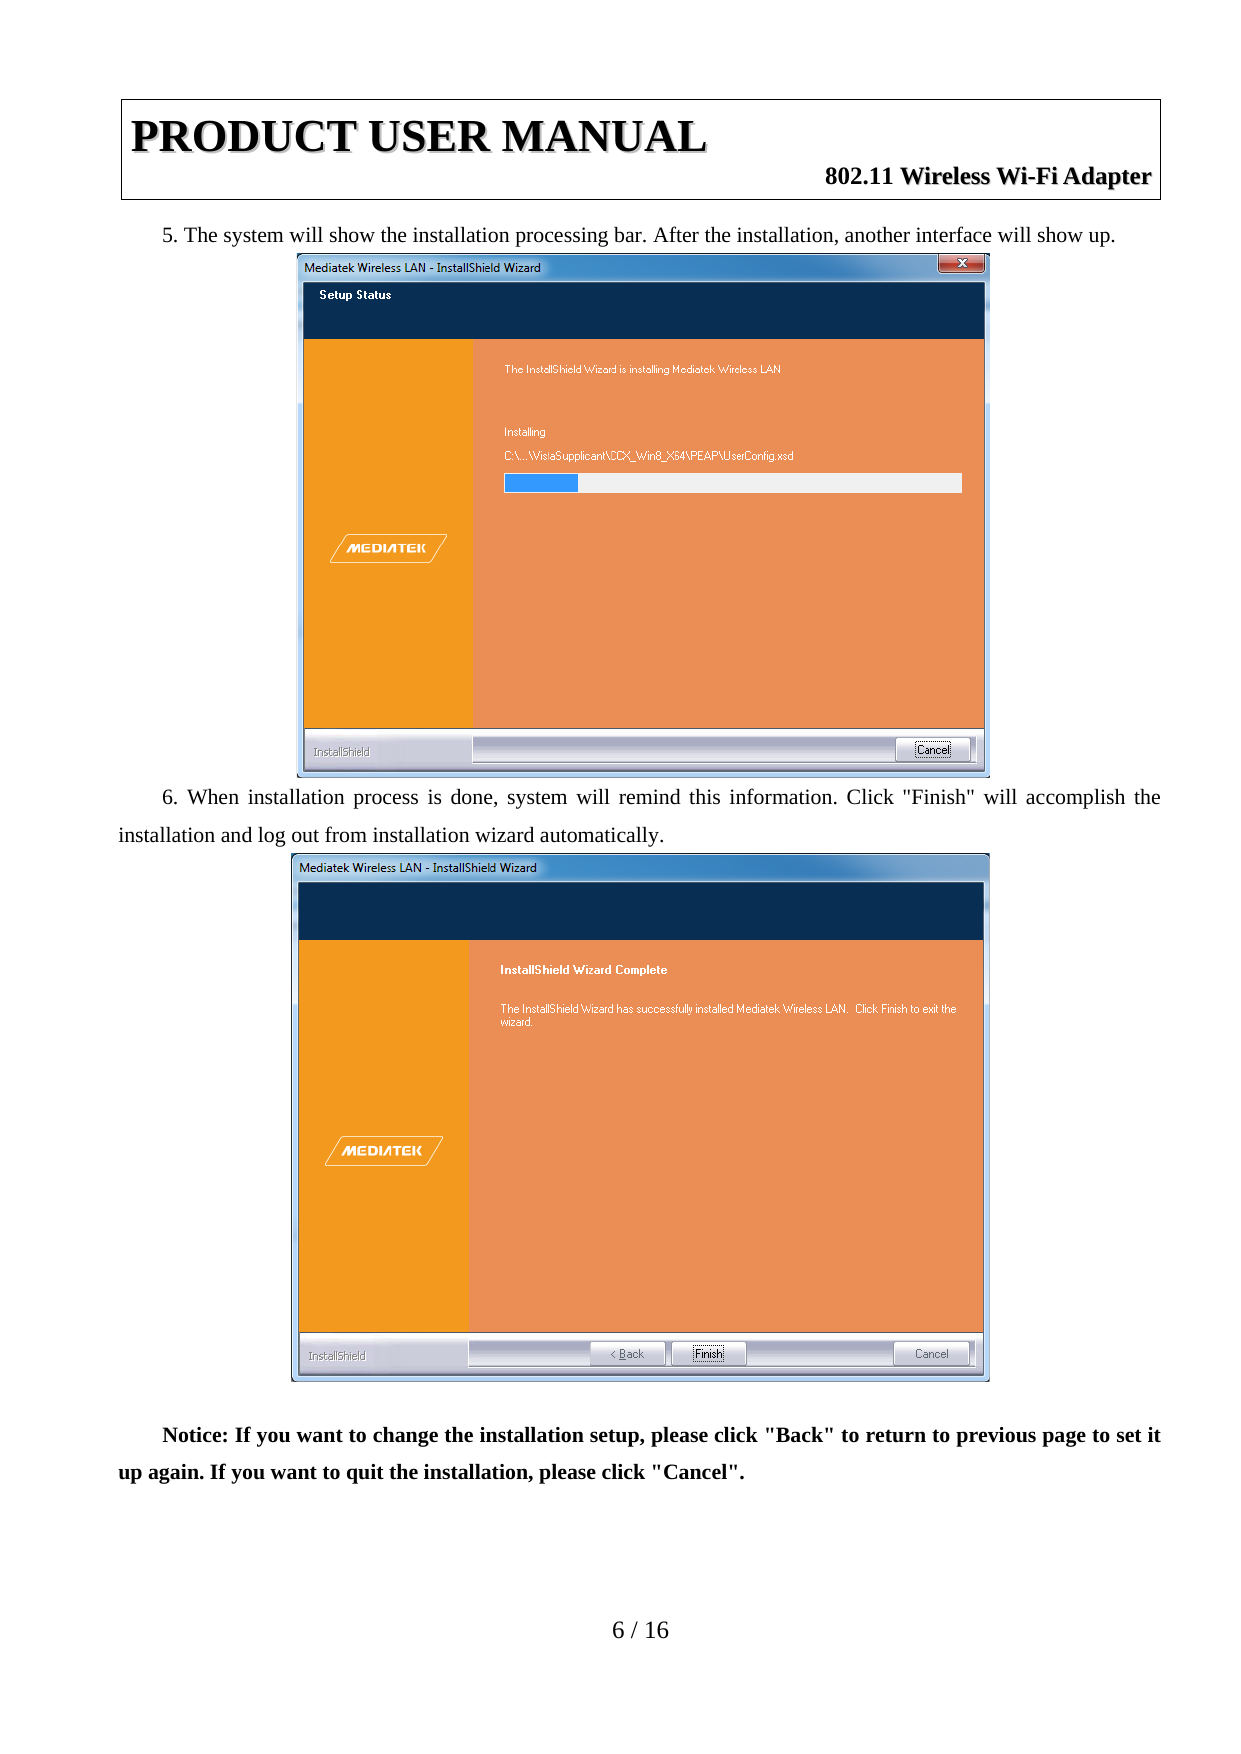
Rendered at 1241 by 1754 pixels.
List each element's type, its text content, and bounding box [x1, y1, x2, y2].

text 6. When installation process is done, system will remind this information. Click "Finish" will accomplish the installation and log out from installation wizard automatically. [118, 778, 1162, 853]
text 5. The system will show the installation processing bar. After the installation, another interface will show up. [118, 216, 1162, 253]
text Notice: If you want to change the installation setup, please click "Back" to return to previous page to set it up again. If you want to quit the installation, please click "Cancel". [118, 1416, 1162, 1491]
picture [291, 853, 990, 1382]
picture [296, 253, 990, 778]
